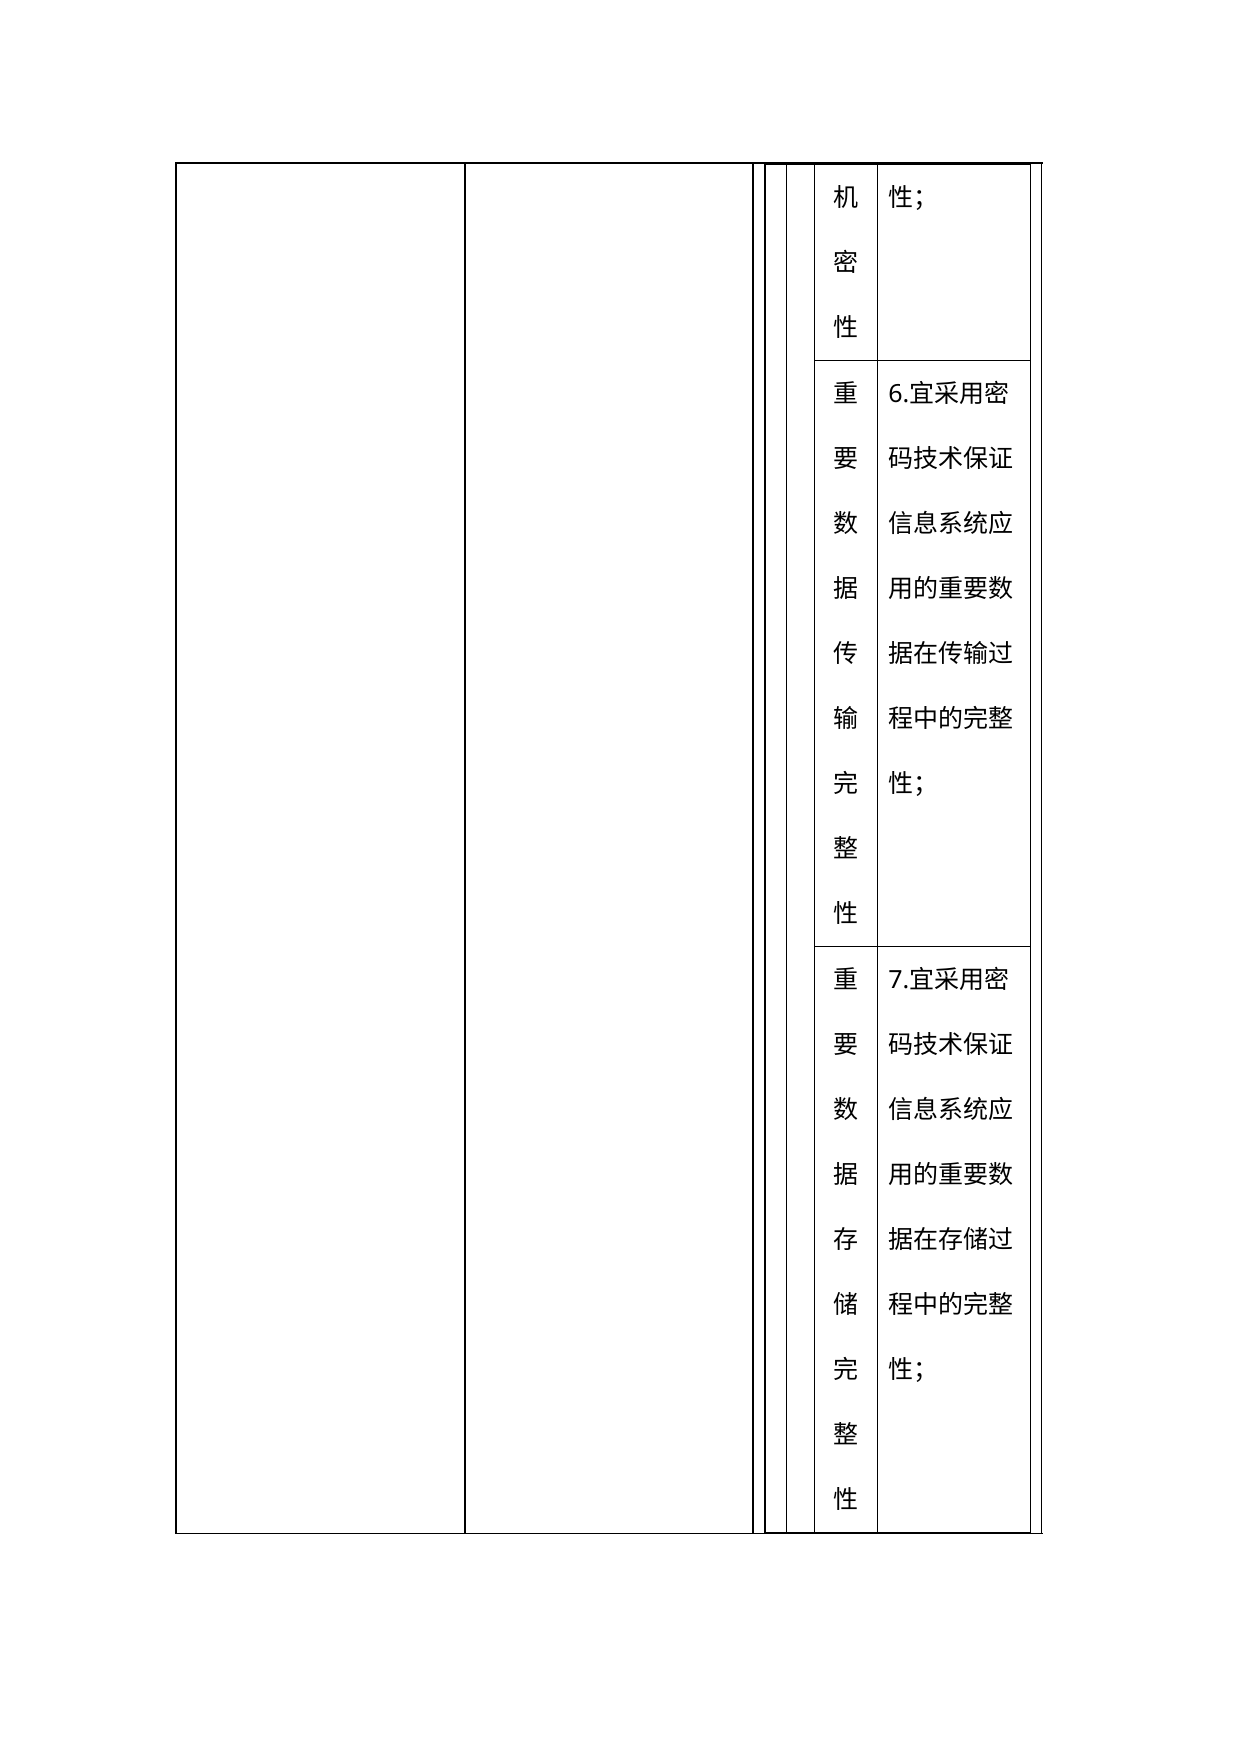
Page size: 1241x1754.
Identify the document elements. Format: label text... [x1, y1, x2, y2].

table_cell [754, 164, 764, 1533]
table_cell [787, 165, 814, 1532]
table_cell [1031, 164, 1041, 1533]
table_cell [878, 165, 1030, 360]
table_cell 1 [177, 164, 464, 1533]
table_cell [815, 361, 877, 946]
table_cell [878, 947, 1030, 1532]
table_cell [878, 361, 1030, 946]
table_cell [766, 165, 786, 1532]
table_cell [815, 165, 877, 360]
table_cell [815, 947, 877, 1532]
table_cell [466, 164, 752, 1533]
